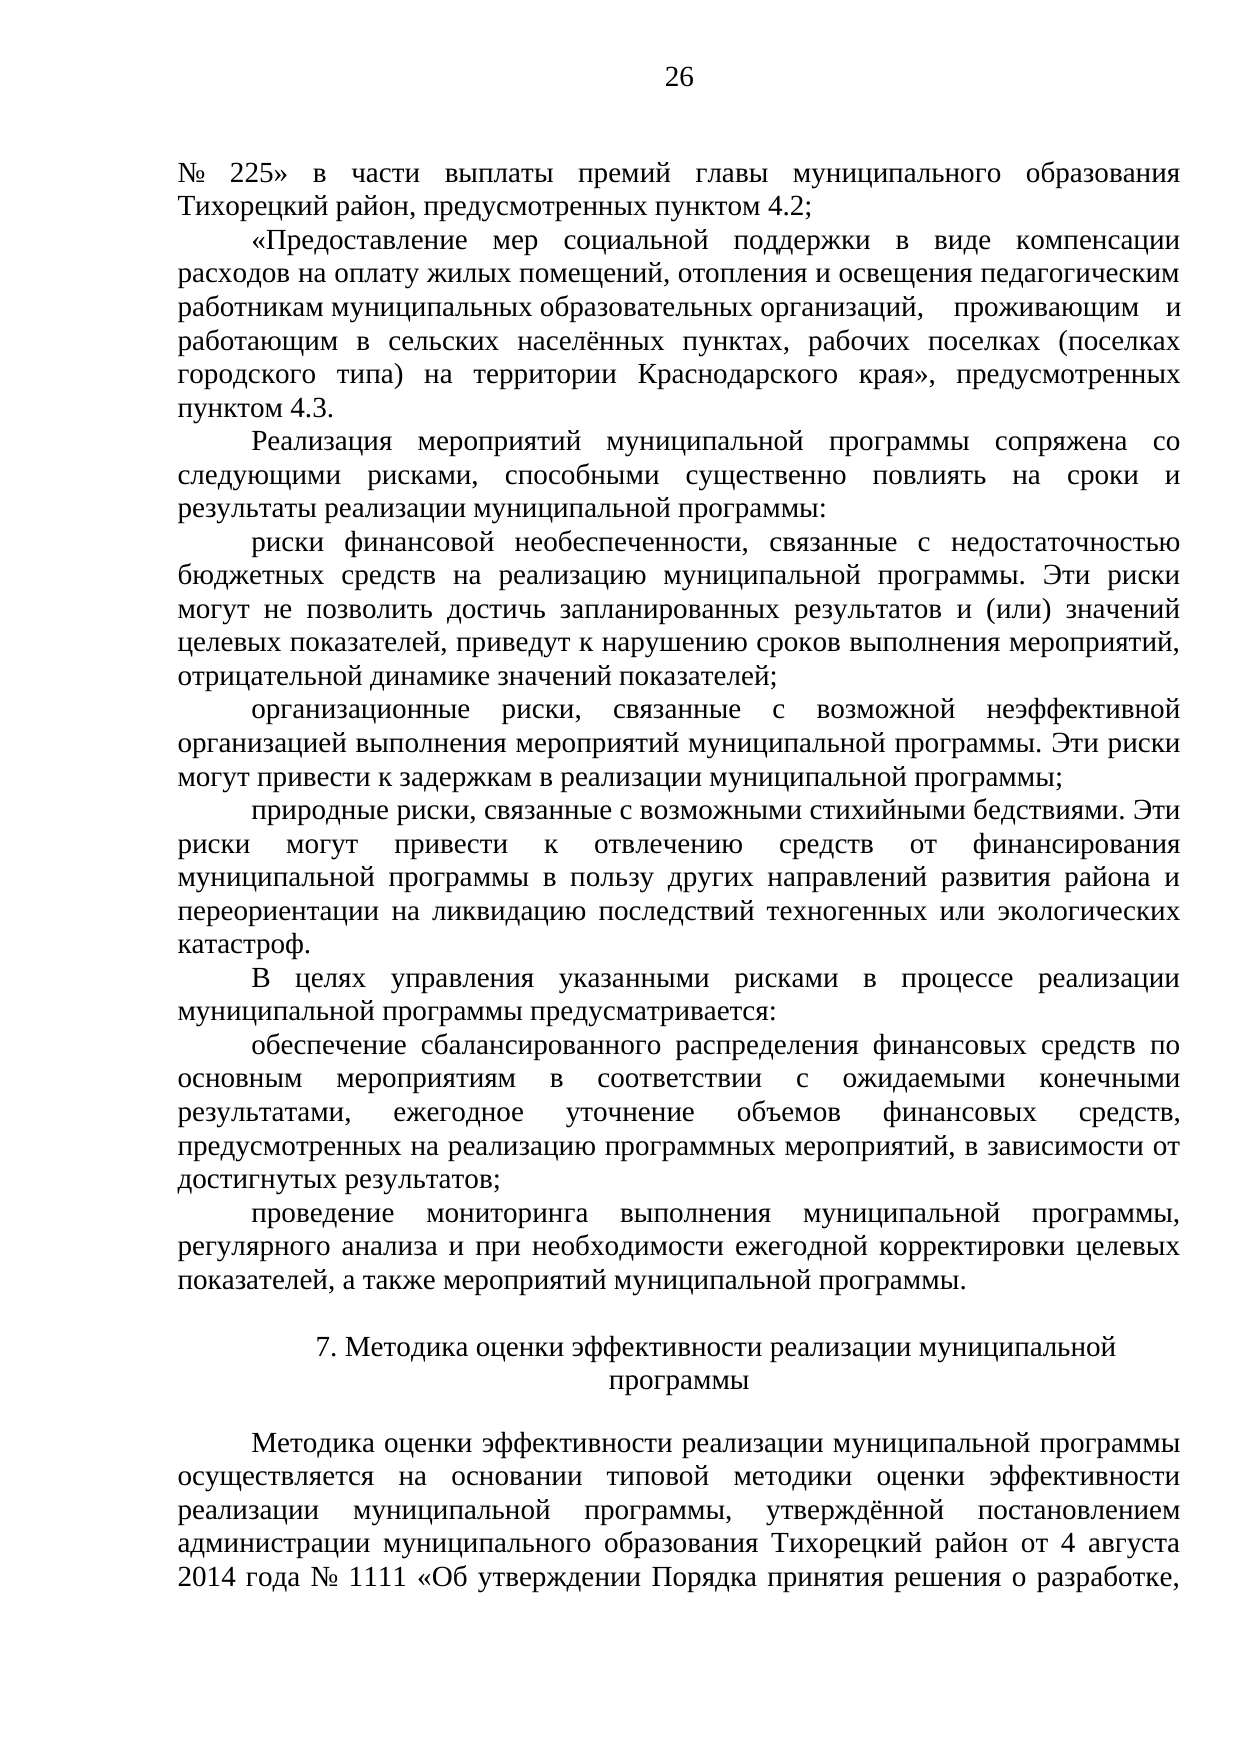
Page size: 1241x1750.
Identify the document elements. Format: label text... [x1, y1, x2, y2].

text 7. Методика оценки эффективности реализации муниципальной программы [177, 1329, 1181, 1396]
text обеспечение сбалансированного распределения финансовых средств по основным мероприятиям в соответствии с ожидаемыми конечными результатами, ежегодное уточнение объемов финансовых средств, предусмотренных на реализацию программных мероприятий, в зависимости от достигнутых результатов; [177, 1027, 1181, 1195]
text природные риски, связанные с возможными стихийными бедствиями. Эти риски могут привести к отвлечению средств от финансирования муниципальной программы в пользу других направлений развития района и переориентации на ликвидацию последствий техногенных или экологических катастроф. [177, 792, 1181, 960]
text В целях управления указанными рисками в процессе реализации муниципальной программы предусматривается: [177, 960, 1181, 1027]
text «Предоставление мер социальной поддержки в виде компенсации расходов на оплату жилых помещений, отопления и освещения педагогическим работникам муниципальных образовательных организаций, проживающим и работающим в сельских населённых пунктах, рабочих поселках (поселках городского типа) на территории Краснодарского края», предусмотренных пунктом 4.3. [177, 222, 1181, 423]
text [177, 155, 1181, 222]
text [177, 1425, 1181, 1592]
text организационные риски, связанные с возможной неэффективной организацией выполнения мероприятий муниципальной программы. Эти риски могут привести к задержкам в реализации муниципальной программы; [177, 692, 1181, 792]
text Реализация мероприятий муниципальной программы сопряжена со следующими рисками, способными существенно повлиять на сроки и результаты реализации муниципальной программы: [177, 423, 1181, 524]
text риски финансовой необеспеченности, связанные с недостаточностью бюджетных средств на реализацию муниципальной программы. Эти риски могут не позволить достичь запланированных результатов и (или) значений целевых показателей, приведут к нарушению сроков выполнения мероприятий, отрицательной динамике значений показателей; [177, 524, 1181, 692]
text проведение мониторинга выполнения муниципальной программы, регулярного анализа и при необходимости ежегодной корректировки целевых показателей, а также мероприятий муниципальной программы. [177, 1195, 1181, 1295]
